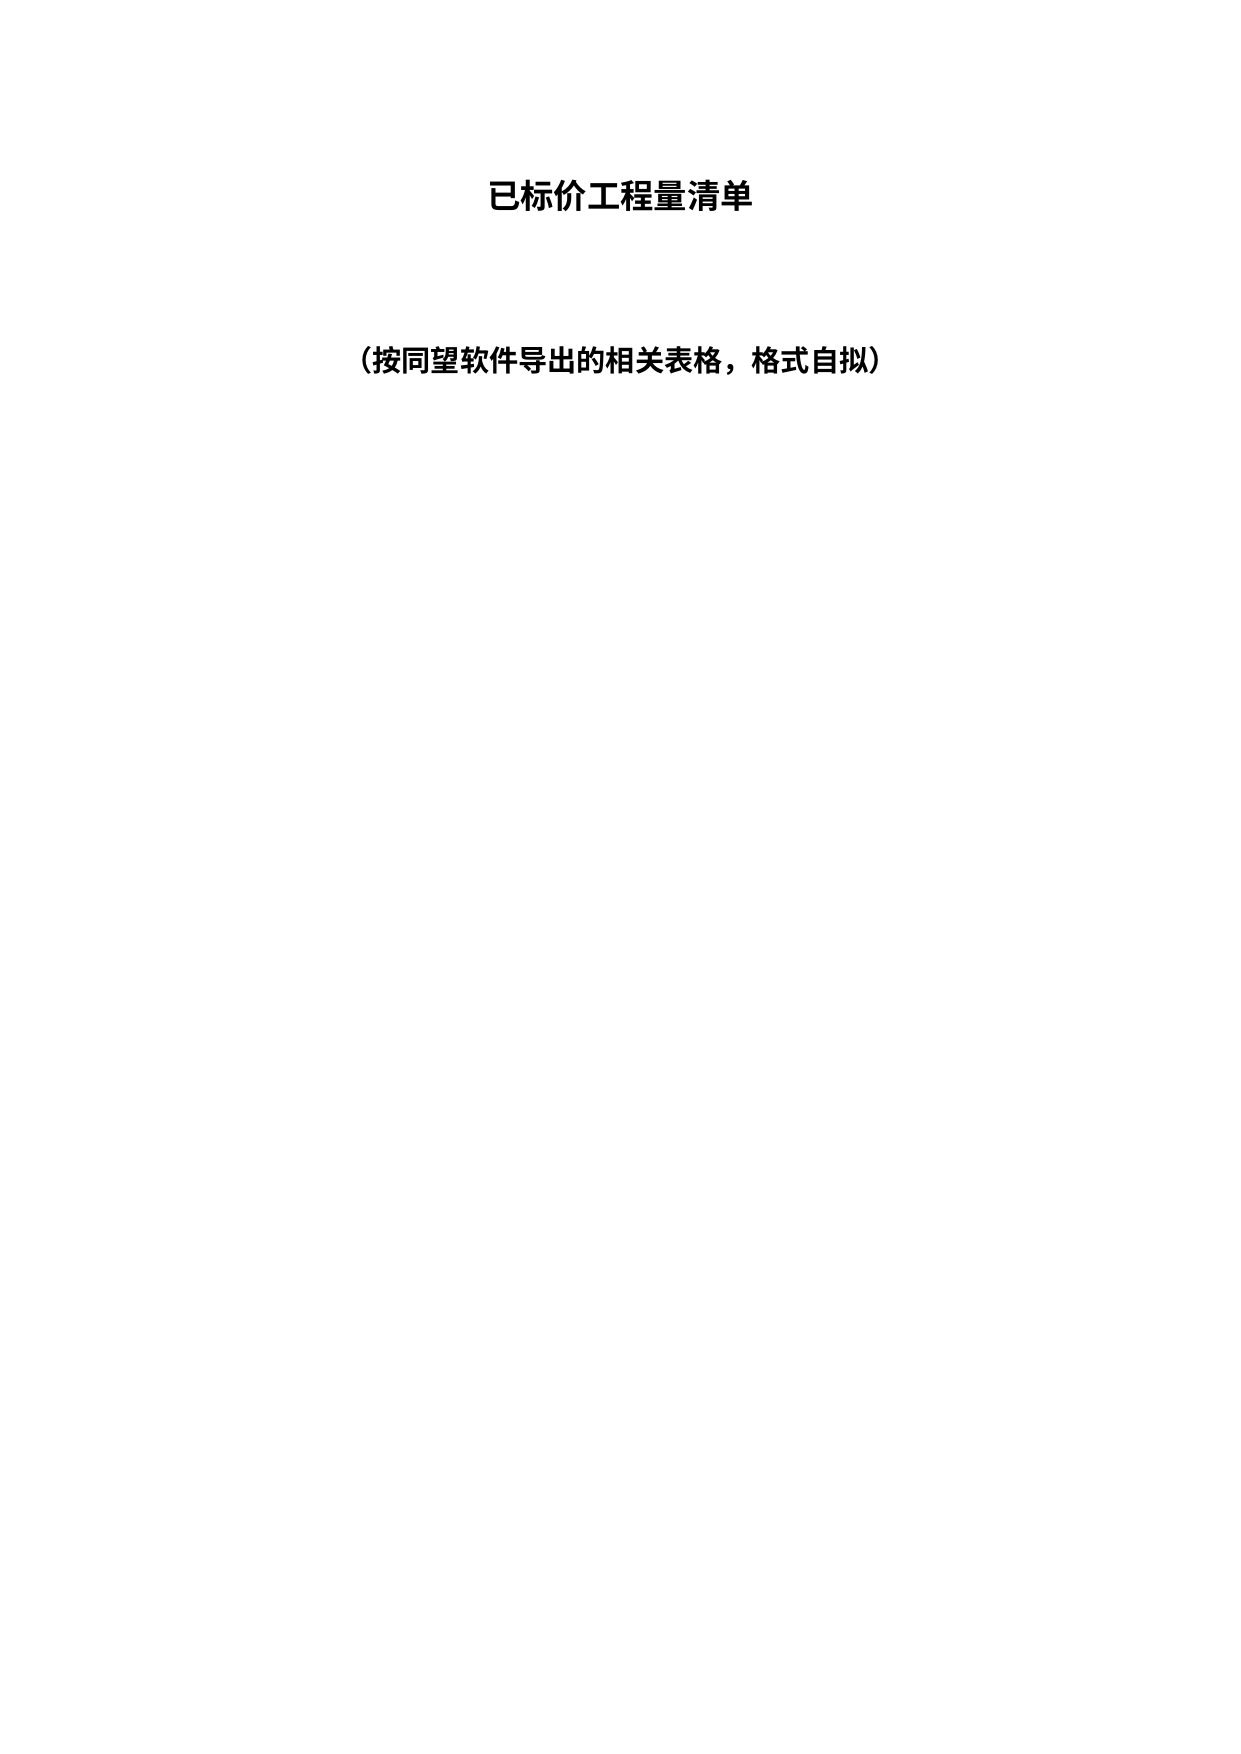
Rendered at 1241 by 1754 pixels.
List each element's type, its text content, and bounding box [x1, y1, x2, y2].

text 已标价工程量清单 [187, 162, 1053, 227]
text （按同望软件导出的相关表格，格式自拟） [187, 326, 1053, 391]
